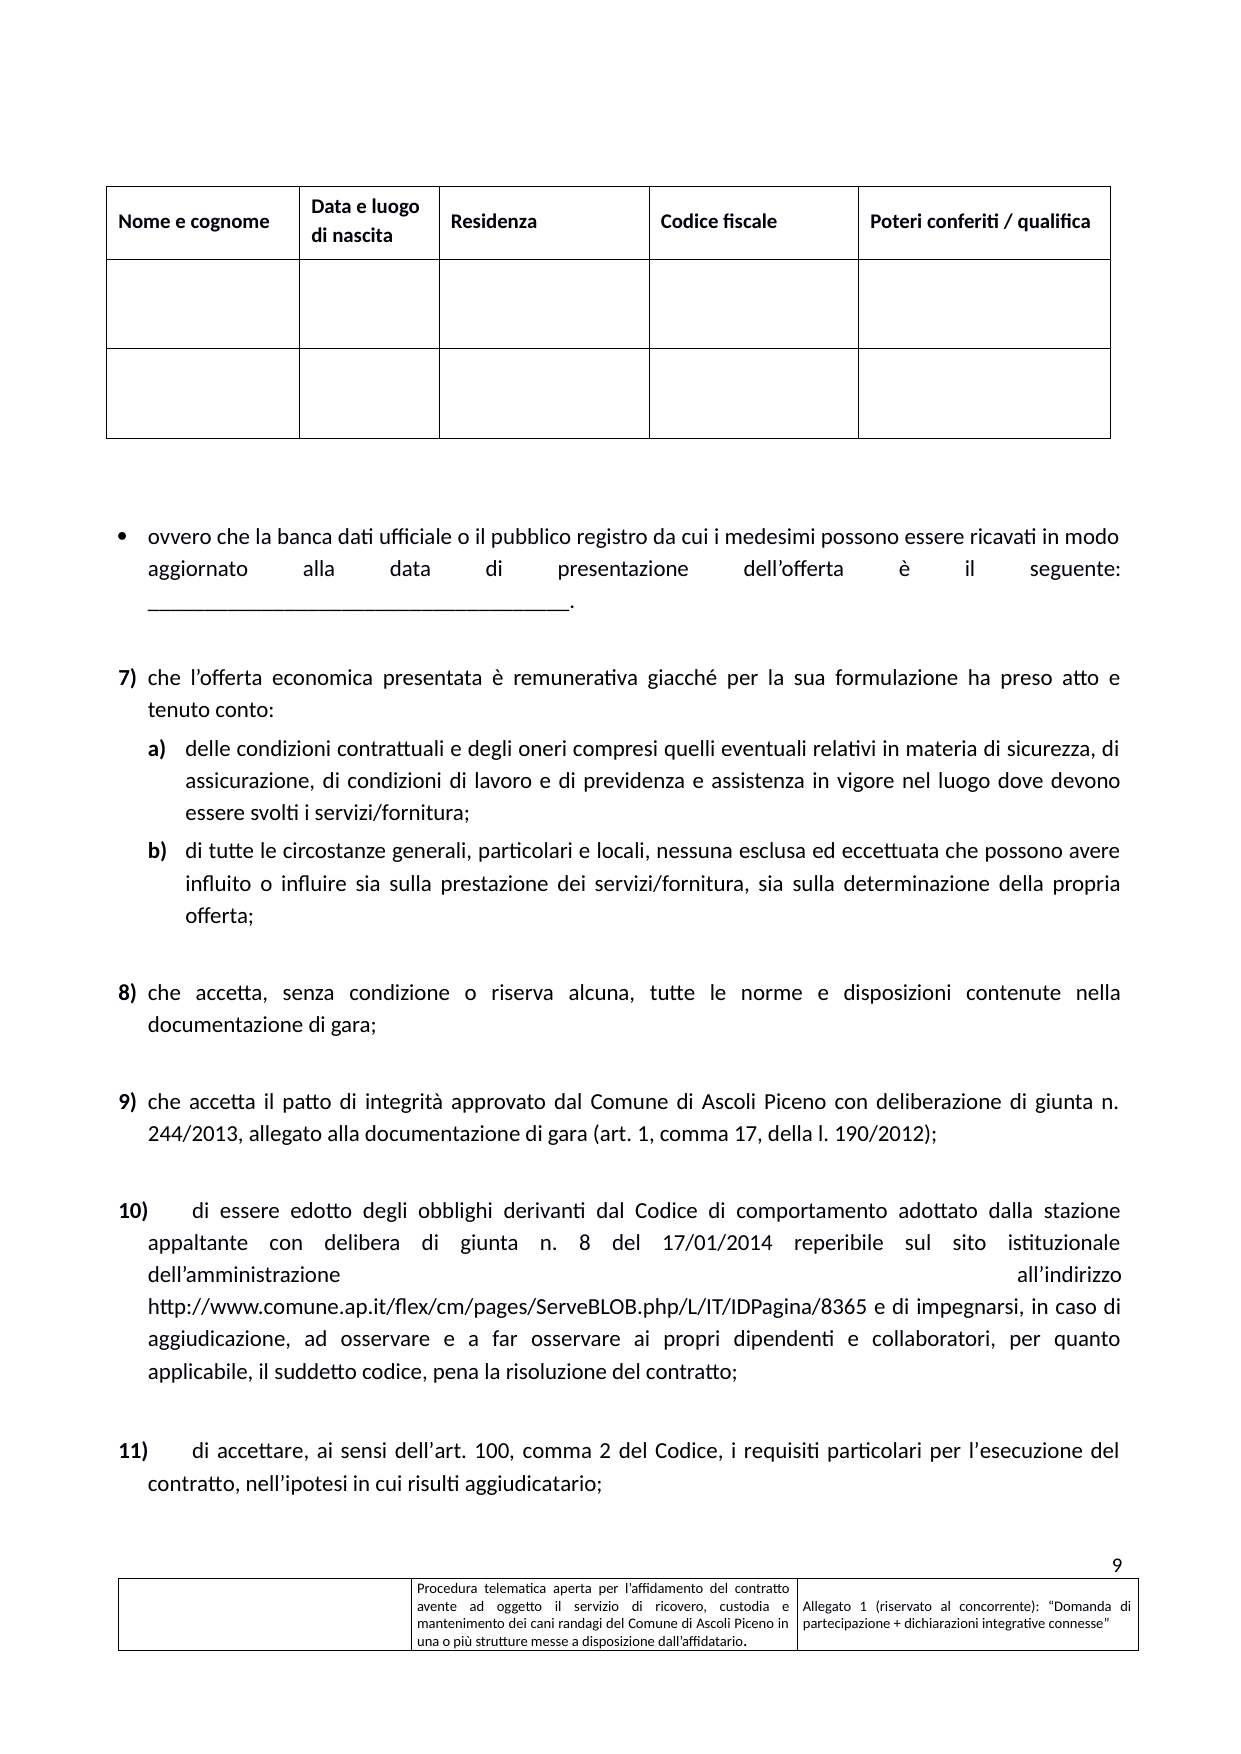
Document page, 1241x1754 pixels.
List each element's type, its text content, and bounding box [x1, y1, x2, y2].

table_header Residenza [440, 187, 649, 258]
table_cell [107, 349, 299, 438]
table_cell [300, 260, 439, 348]
table_cell [650, 260, 858, 348]
table_header Codice fiscale [650, 187, 858, 258]
table_cell [859, 349, 1110, 438]
list di essere edotto degli obblighi derivanti dal Codice di comportamento adottato dalla stazione appaltante con delibera di giunta n. 8 del 17/01/2014 reperibile sul sito istituzionale dell’amministrazione all’indirizzo http://www.comune.ap.it/flex/cm/pages/ServeBLOB.php/L/IT/IDPagina/8365 e di impegnarsi, in caso di aggiudicazione, ad osservare e a far osservare ai propri dipendenti e collaboratori, per quanto applicabile, il suddetto codice, pena la risoluzione del contratto; [118, 1196, 1122, 1385]
list delle condizioni contrattuali e degli oneri compresi quelli eventuali relativi in materia di sicurezza, di assicurazione, di condizioni di lavoro e di previdenza e assistenza in vigore nel luogo dove devono essere svolti i servizi/fornitura; [148, 734, 1122, 826]
list di accettare, ai sensi dell’art. 100, comma 2 del Codice, i requisiti particolari per l’esecuzione del contratto, nell’ipotesi in cui risulti aggiudicatario; [118, 1436, 1122, 1497]
table_cell [440, 260, 649, 348]
list che accetta il patto di integrità approvato dal Comune di Ascoli Piceno con deliberazione di giunta n. 244/2013, allegato alla documentazione di gara (art. 1, comma 17, della l. 190/2012); [118, 1087, 1122, 1147]
table_cell [440, 349, 649, 438]
table_cell [107, 260, 299, 348]
list che l’offerta economica presentata è remunerativa giacché per la sua formulazione ha preso atto e tenuto conto: [118, 663, 1122, 723]
list ovvero che la banca dati ufficiale o il pubblico registro da cui i medesimi possono essere ricavati in modo aggiornato alla data di presentazione dell’offerta è il seguente: _____________________________________. [118, 522, 1122, 614]
list che accetta, senza condizione o riserva alcuna, tutte le norme e disposizioni contenute nella documentazione di gara; [118, 978, 1122, 1038]
table_header Poteri conferiti / qualifica [859, 187, 1110, 258]
table_header Nome e cognome [107, 187, 299, 258]
table_cell [859, 260, 1110, 348]
table_cell [300, 349, 439, 438]
table_cell [650, 349, 858, 438]
list di tutte le circostanze generali, particolari e locali, nessuna esclusa ed eccettuata che possono avere influito o influire sia sulla prestazione dei servizi/fornitura, sia sulla determinazione della propria offerta; [148, 836, 1122, 929]
table_header Data e luogo di nascita [300, 187, 439, 258]
